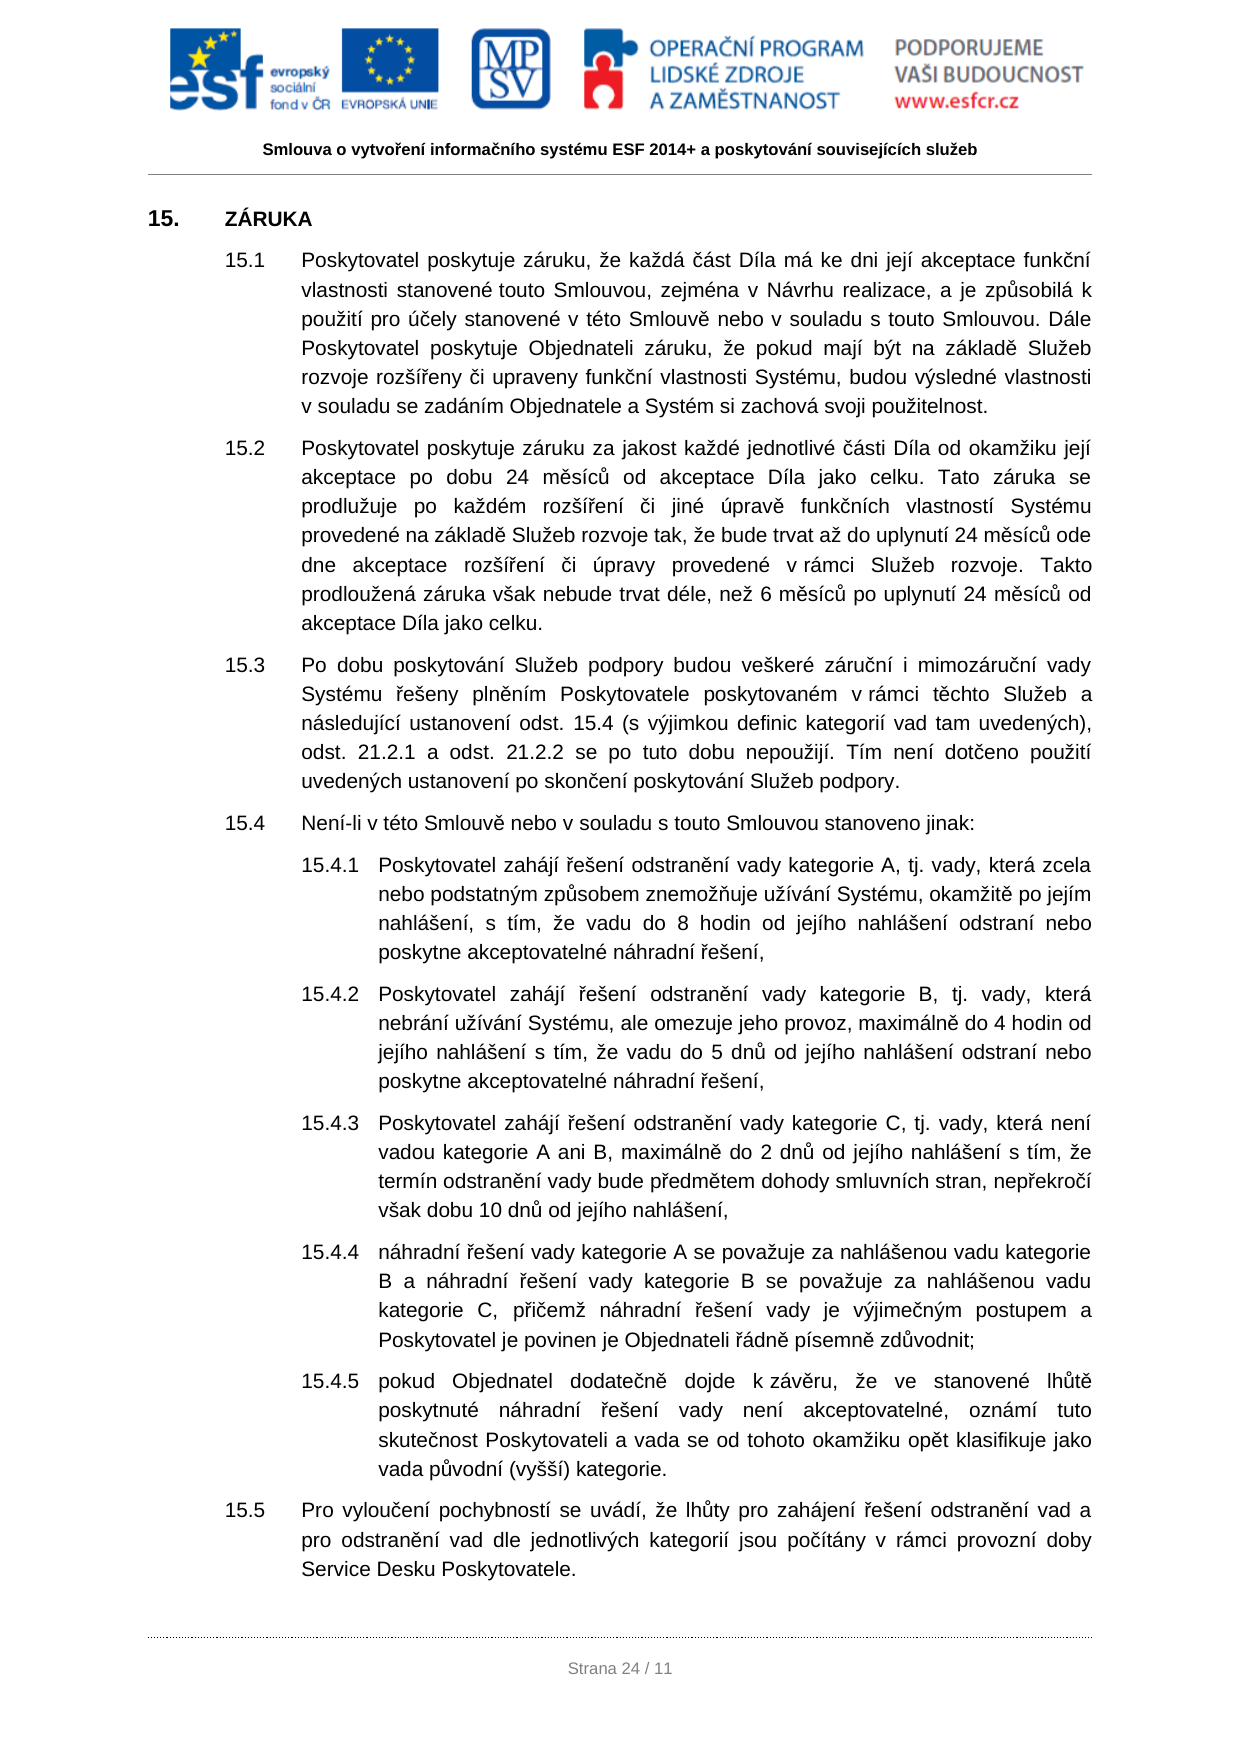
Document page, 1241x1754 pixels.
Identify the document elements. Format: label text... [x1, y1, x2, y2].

text Po dobu poskytování Služeb podpory budou veškeré záruční i mimozáruční vady Systému řešeny plněním Poskytovatele poskytovaném v rámci těchto Služeb a následující ustanovení odst. 15.4 (s výjimkou definic kategorií vad tam uvedených), odst. 21.2.1 a odst. 21.2.2 se po tuto dobu nepoužijí. Tím není dotčeno použití uvedených ustanovení po skončení poskytování Služeb podpory. [224, 649, 1092, 794]
text Není-li v této Smlouvě nebo v souladu s touto Smlouvou stanoveno jinak: [224, 807, 1092, 836]
list náhradní řešení vady kategorie A se považuje za nahlášenou vadu kategorie B a náhradní řešení vady kategorie B se považuje za nahlášenou vadu kategorie C, přičemž náhradní řešení vady je výjimečným postupem a Poskytovatel je povinen je Objednateli řádně písemně zdůvodnit; [301, 1236, 1092, 1353]
list Poskytovatel zahájí řešení odstranění vady kategorie C, tj. vady, která není vadou kategorie A ani B, maximálně do 2 dnů od jejího nahlášení s tím, že termín odstranění vady bude předmětem dohody smluvních stran, nepřekročí však dobu 10 dnů od jejího nahlášení, [301, 1107, 1092, 1224]
picture [156, 18, 1100, 128]
list Poskytovatel zahájí řešení odstranění vady kategorie B, tj. vady, která nebrání užívání Systému, ale omezuje jeho provoz, maximálně do 4 hodin od jejího nahlášení s tím, že vadu do 5 dnů od jejího nahlášení odstraní nebo poskytne akceptovatelné náhradní řešení, [301, 978, 1092, 1094]
list pokud Objednatel dodatečně dojde k závěru, že ve stanovené lhůtě poskytnuté náhradní řešení vady není akceptovatelné, oznámí tuto skutečnost Poskytovateli a vada se od tohoto okamžiku opět klasifikuje jako vada původní (vyšší) kategorie. [301, 1365, 1092, 1482]
text Poskytovatel poskytuje záruku za jakost každé jednotlivé části Díla od okamžiku její akceptace po dobu 24 měsíců od akceptace Díla jako celku. Tato záruka se prodlužuje po každém rozšíření či jiné úpravě funkčních vlastností Systému provedené na základě Služeb rozvoje tak, že bude trvat až do uplynutí 24 měsíců ode dne akceptace rozšíření či úpravy provedené v rámci Služeb rozvoje. Takto prodloužená záruka však nebude trvat déle, než 6 měsíců po uplynutí 24 měsíců od akceptace Díla jako celku. [224, 432, 1092, 636]
text Poskytovatel poskytuje záruku, že každá část Díla má ke dni její akceptace funkční vlastnosti stanovené touto Smlouvou, zejména v Návrhu realizace, a je způsobilá k použití pro účely stanovené v této Smlouvě nebo v souladu s touto Smlouvou. Dále Poskytovatel poskytuje Objednateli záruku, že pokud mají být na základě Služeb rozvoje rozšířeny či upraveny funkční vlastnosti Systému, budou výsledné vlastnosti v souladu se zadáním Objednatele a Systém si zachová svoji použitelnost. [224, 244, 1092, 419]
text Pro vyloučení pochybností se uvádí, že lhůty pro zahájení řešení odstranění vad a pro odstranění vad dle jednotlivých kategorií jsou počítány v rámci provozní doby Service Desku Poskytovatele. [224, 1494, 1092, 1582]
text ZÁRUKA [148, 203, 1092, 232]
list Poskytovatel zahájí řešení odstranění vady kategorie A, tj. vady, která zcela nebo podstatným způsobem znemožňuje užívání Systému, okamžitě po jejím nahlášení, s tím, že vadu do 8 hodin od jejího nahlášení odstraní nebo poskytne akceptovatelné náhradní řešení, [301, 849, 1092, 965]
